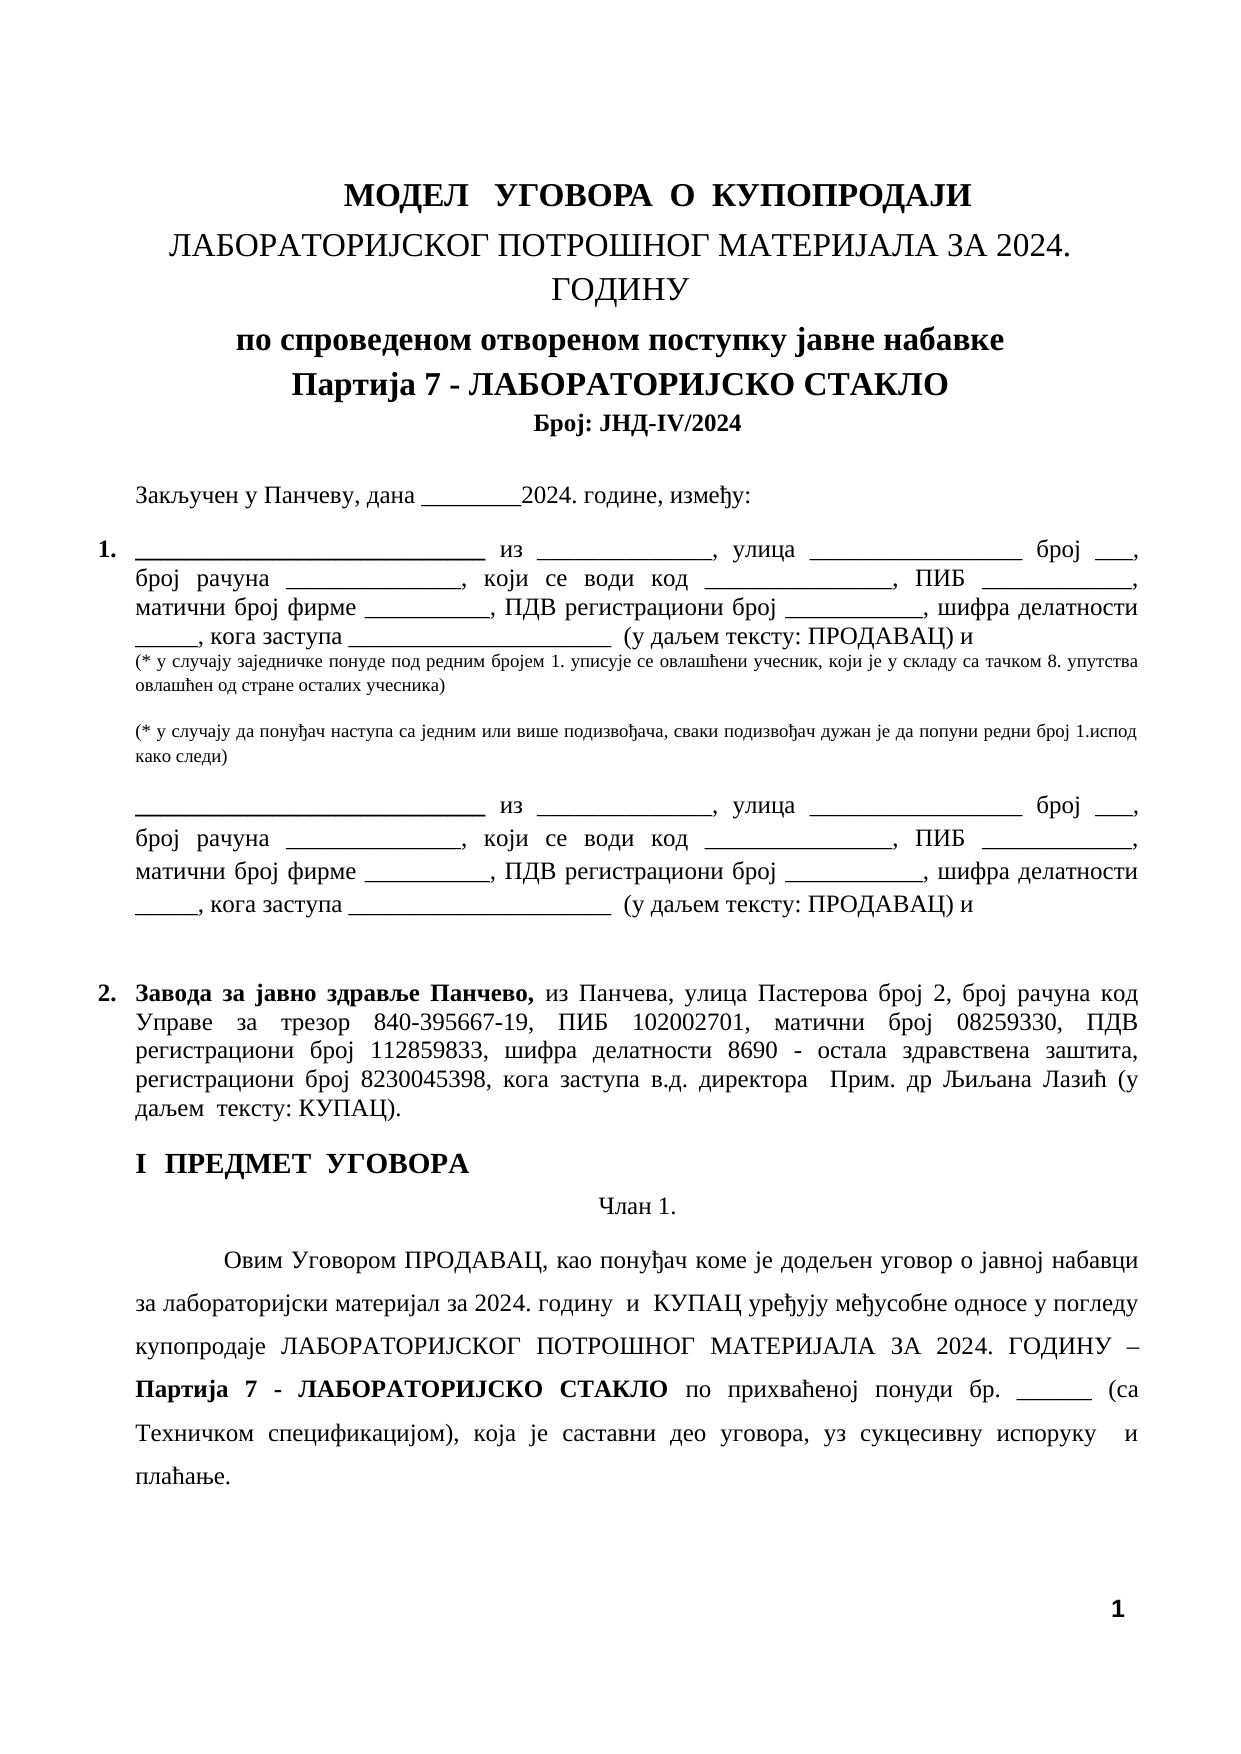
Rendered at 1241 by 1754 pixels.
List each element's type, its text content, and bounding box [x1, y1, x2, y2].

text Овим Уговором ПРОДАВАЦ, као понуђач коме је додељен уговор о јавној набавци за лабораторијски материјал за 2024. годину и КУПАЦ уређују међусобне односе у погледу купопродаје ЛАБОРАТОРИЈСКОГ ПОТРОШНОГ МАТЕРИЈАЛА ЗА 2024. ГОДИНУ – Партија 7 - ЛАБОРАТОРИЈСКО СТАКЛО по прихваћеној понуди бр. ______ (са Техничком спецификацијом), која је саставни део уговора, уз сукцесивну испоруку и плаћање. [135, 1245, 1139, 1489]
text Члан 1. [135, 1191, 1139, 1220]
text по спроведеном отвореном поступку јавне набавке [150, 320, 1090, 358]
text Број: ЈНД-IV/2024 [135, 408, 1139, 437]
text ____________________________ из ______________, улица _________________ број ___, број рачуна ______________, који се води код _______________, ПИБ ____________, матични број фирме __________, ПДВ регистрациони број ___________, шифра делатности _____, кога заступа _____________________ (у даљем тексту: ПРОДАВАЦ) и [135, 790, 1139, 918]
text МОДЕЛ УГОВОРА О КУПОПРОДАЈИ [150, 175, 1090, 213]
list Завода за јавно здравље Панчево, из Панчева, улица Пастерова број 2, број рачуна код Управе за трезор 840-395667-19, ПИБ 102002701, матични број 08259330, ПДВ регистрациони број 112859833, шифра делатности 8690 - остала здравствена заштита, регистрациони број 8230045398, кога заступа в.д. директора Прим. др Љиљана Лазић (у даљем тексту: КУПАЦ). [98, 978, 1139, 1122]
text Партија 7 - ЛАБОРАТОРИЈСКО СТАКЛО [150, 364, 1090, 402]
text ЛАБОРАТОРИЈСКОГ ПОТРОШНОГ МАТЕРИЈАЛА ЗА 2024. ГОДИНУ [150, 225, 1090, 308]
list ____________________________ из ______________, улица _________________ број ___, број рачуна ______________, који се води код _______________, ПИБ ____________, матични број фирме __________, ПДВ регистрациони број ___________, шифра делатности _____, кога заступа _____________________ (у даљем тексту: ПРОДАВАЦ) и [98, 534, 1139, 649]
text I ПРЕДМЕТ УГОВОРА [135, 1147, 1139, 1180]
text Закључен у Панчеву, дана ________2024. године, између: [135, 481, 1139, 509]
text (* у случају да понуђач наступа са једним или више подизвођача, сваки подизвођач дужан је да попуни редни број 1.испод како следи) [135, 720, 1139, 766]
text (* у случају заједничке понуде под редним бројем 1. уписује се овлашћени учесник, који је у складу са тачком 8. упутства овлашћен од стране осталих учесника) [135, 649, 1139, 696]
